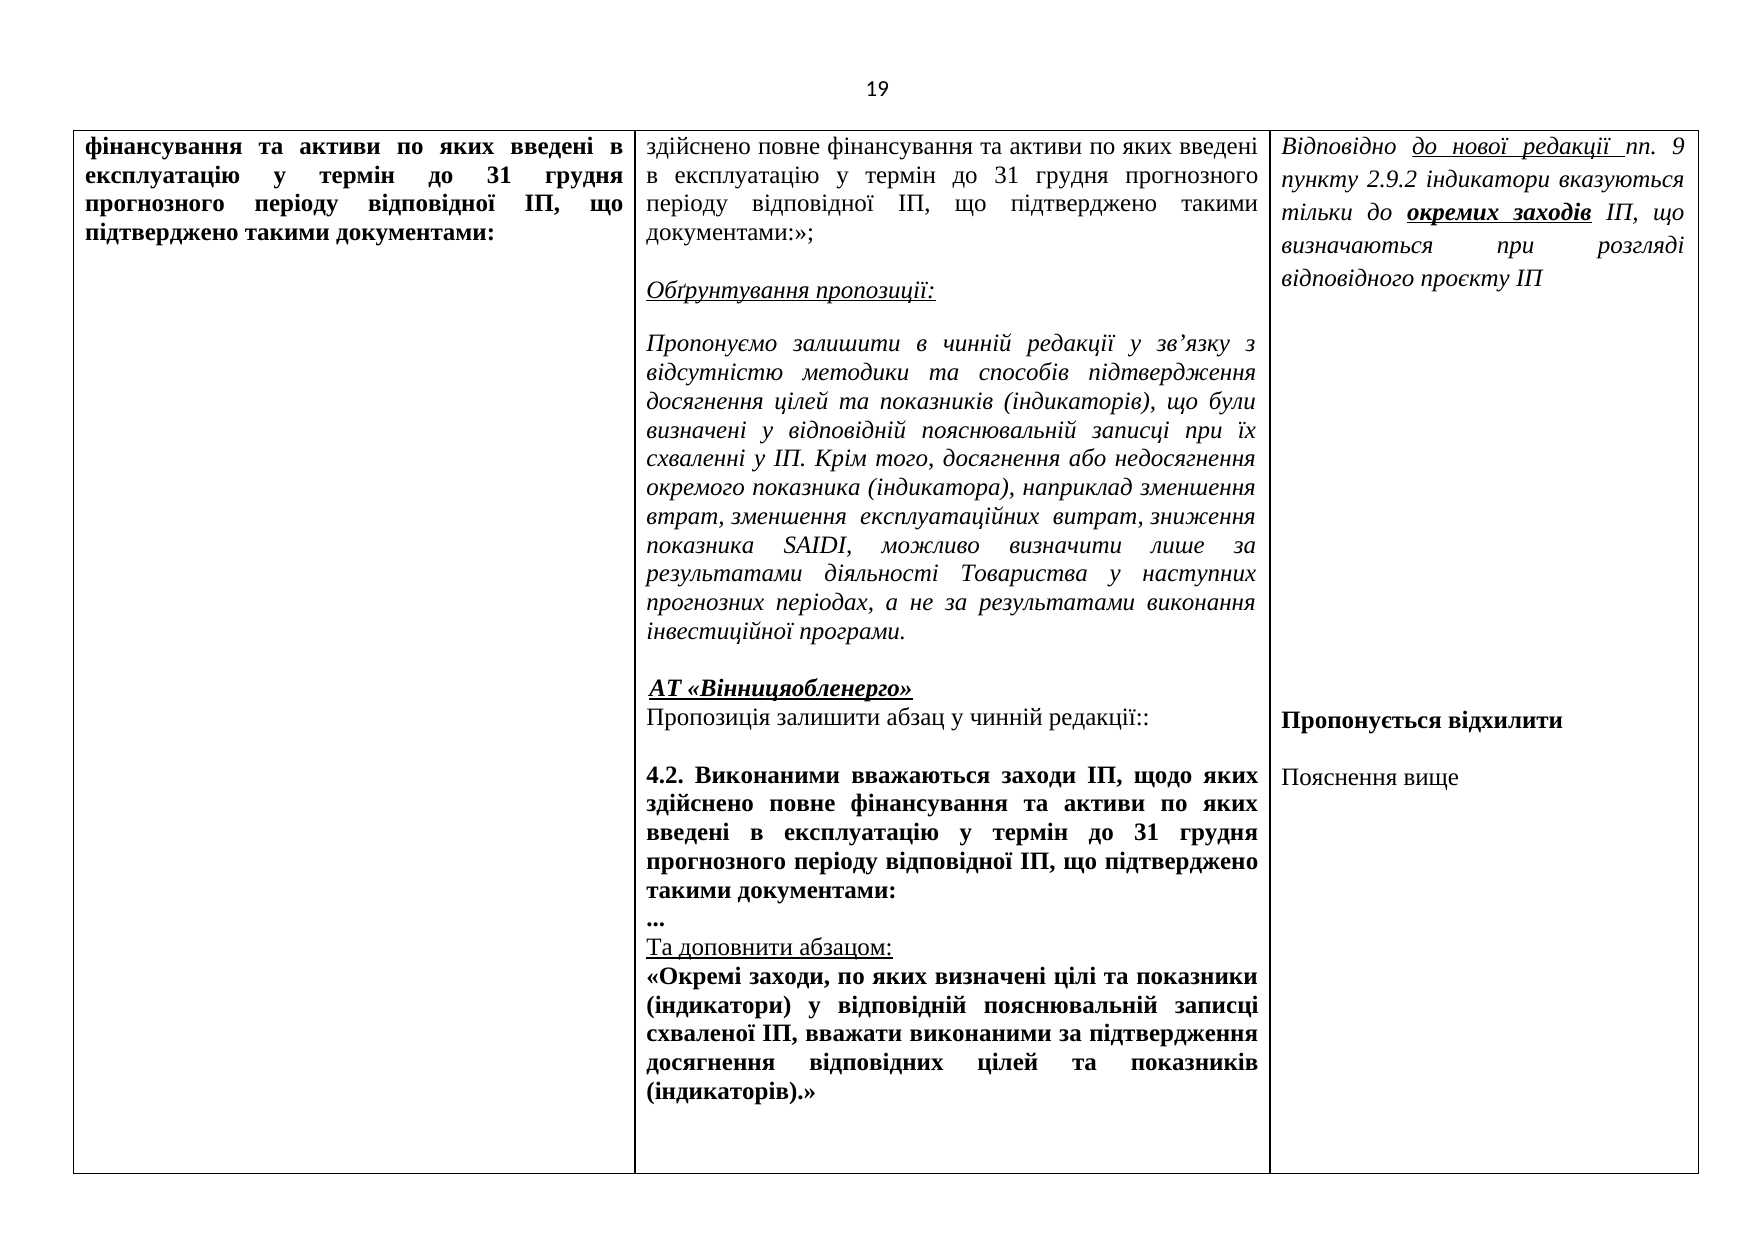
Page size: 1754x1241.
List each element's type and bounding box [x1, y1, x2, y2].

table_cell [1271, 131, 1698, 1172]
table_cell [636, 131, 1269, 1172]
table_cell [74, 131, 634, 1172]
